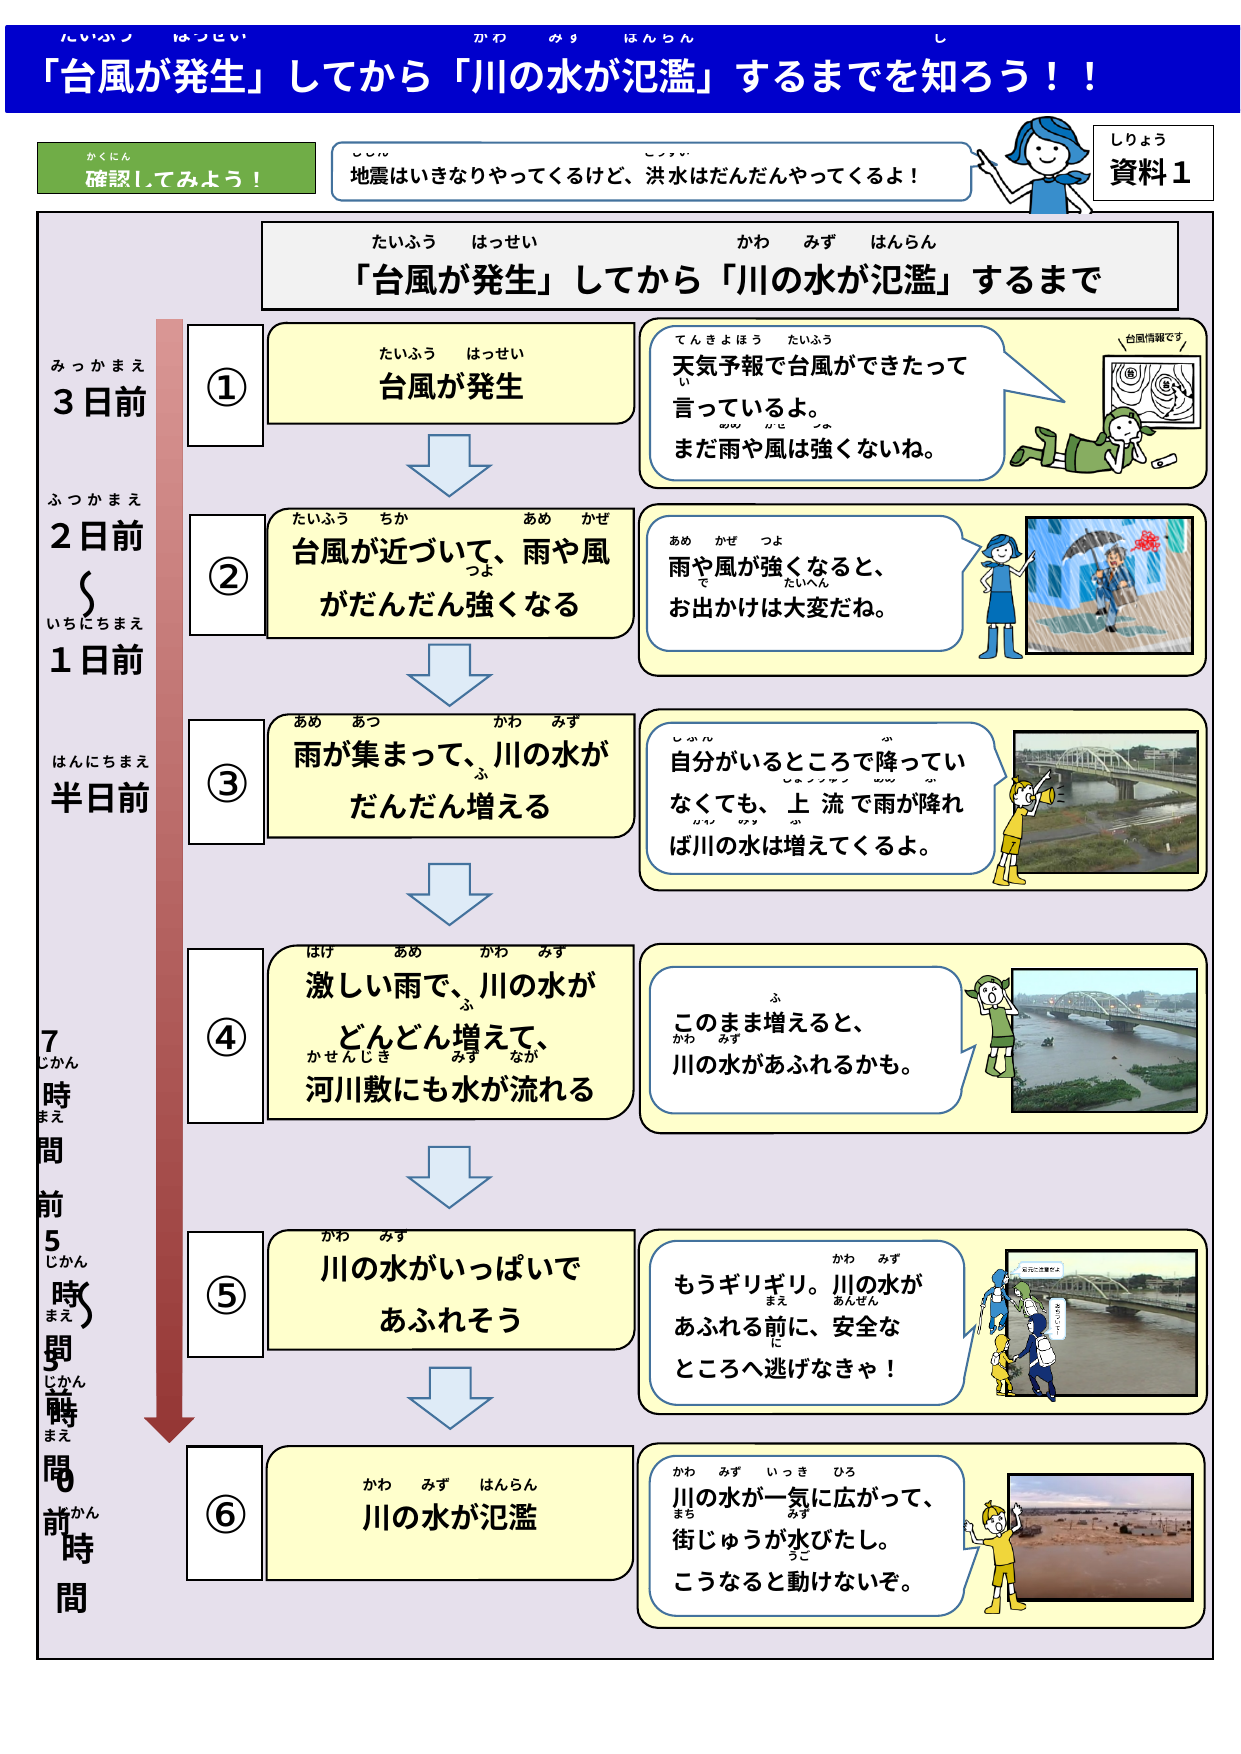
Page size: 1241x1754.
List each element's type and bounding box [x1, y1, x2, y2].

picture [963, 1476, 1191, 1614]
picture [976, 116, 1096, 214]
picture [978, 534, 1036, 659]
picture [977, 1251, 1196, 1402]
picture [1009, 331, 1202, 474]
picture [964, 970, 1196, 1111]
picture [992, 732, 1197, 886]
